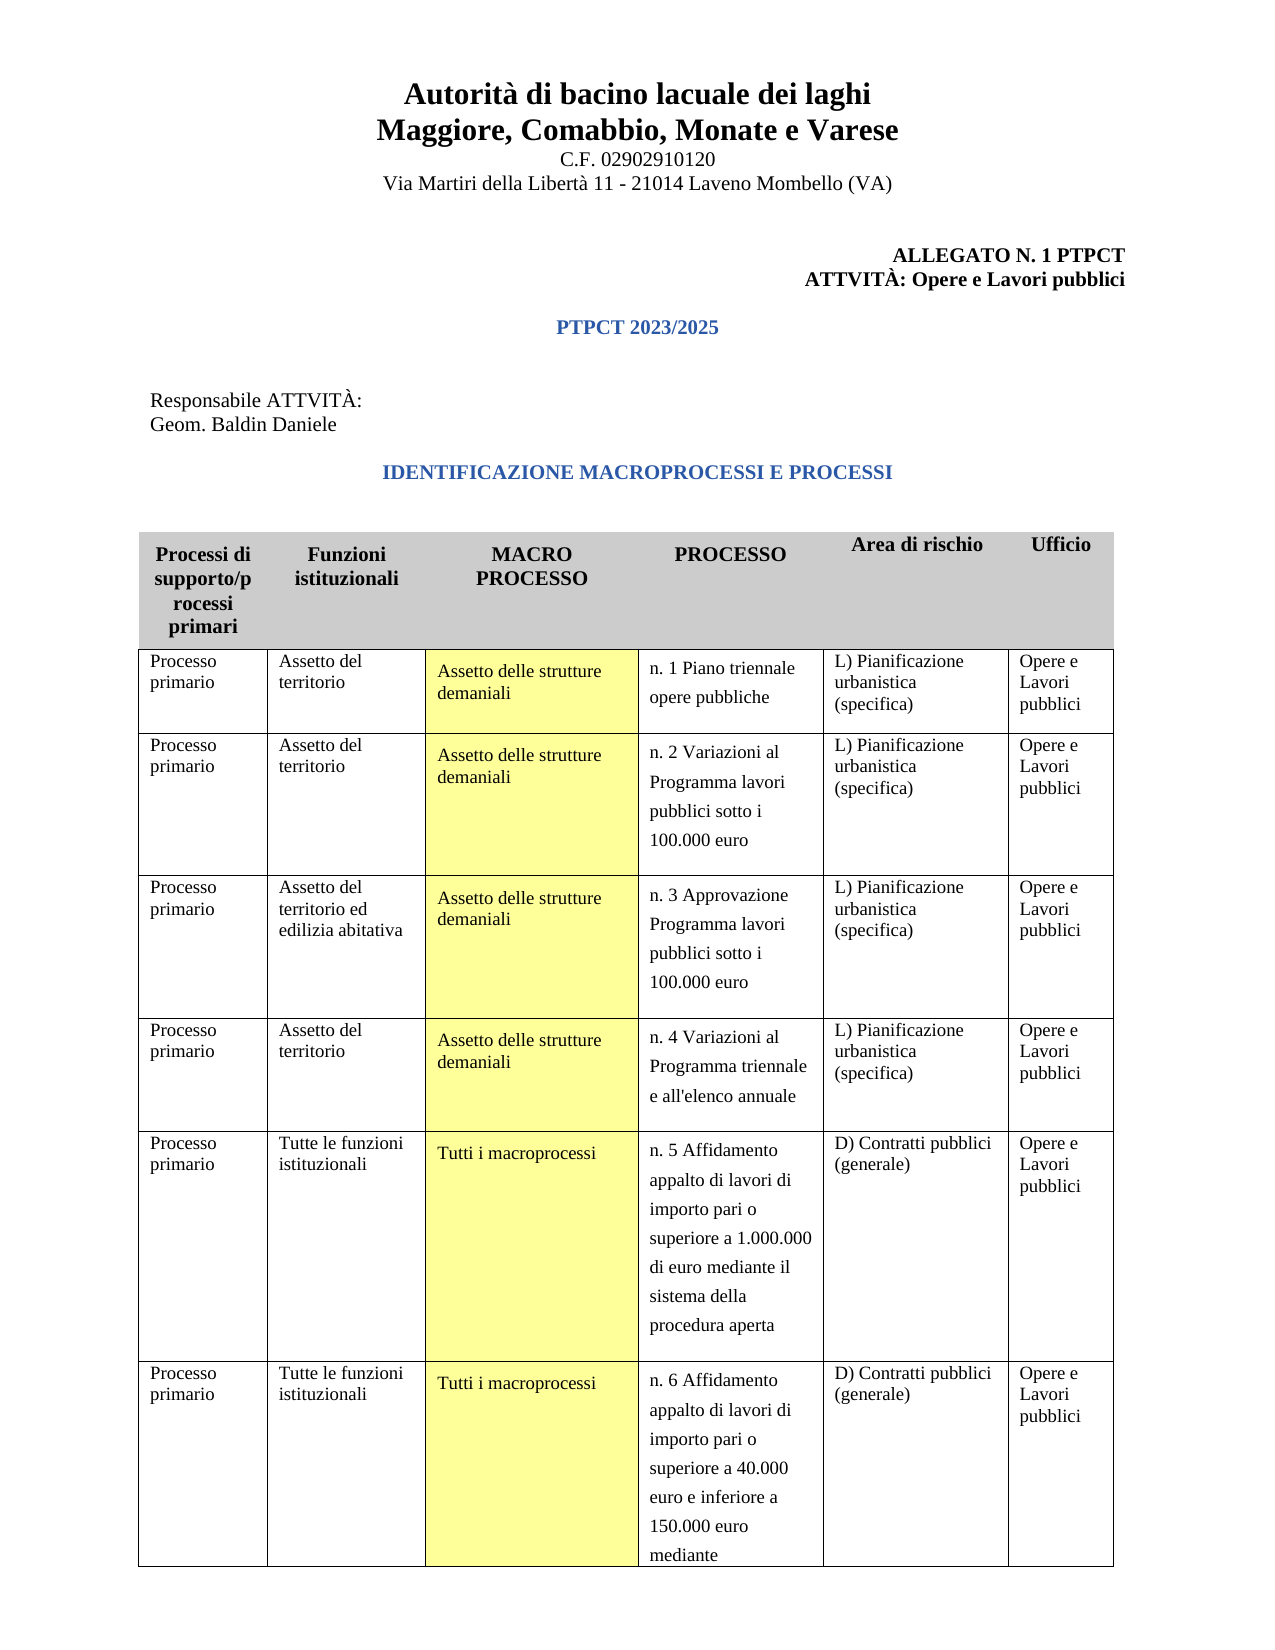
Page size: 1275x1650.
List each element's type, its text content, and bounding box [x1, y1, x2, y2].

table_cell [639, 1362, 823, 1566]
text Responsabile ATTVITÀ: [150, 387, 1125, 412]
table_cell L) Pianificazione urbanistica (specifica) [824, 650, 1008, 733]
table_cell Processo primario [139, 1132, 267, 1361]
text Geom. Baldin Daniele [150, 412, 1125, 436]
table_cell Assetto del territorio [268, 650, 425, 733]
table_cell Processo primario [139, 734, 267, 875]
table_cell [268, 1362, 425, 1566]
text Maggiore, Comabbio, Monate e Varese [150, 111, 1125, 147]
table_cell Processo primario [139, 650, 267, 733]
table_cell n. 4 Variazioni al Programma triennale e all'elenco annuale [639, 1019, 823, 1131]
table_header Ufficio [1008, 532, 1114, 649]
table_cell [1009, 1362, 1113, 1566]
table_header PROCESSO [638, 532, 823, 649]
table_cell n. 3 Approvazione Programma lavori pubblici sotto i 100.000 euro [639, 876, 823, 1018]
table_header MACRO PROCESSO [426, 532, 638, 649]
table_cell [824, 1362, 1008, 1566]
table_cell Assetto delle strutture demaniali [426, 650, 638, 733]
table_cell n. 2 Variazioni al Programma lavori pubblici sotto i 100.000 euro [639, 734, 823, 875]
table_cell n. 1 Piano triennale opere pubbliche [639, 650, 823, 733]
table_cell Processo primario [139, 1019, 267, 1131]
table_cell Tutte le funzioni istituzionali [268, 1132, 425, 1361]
table_cell n. 5 Affidamento appalto di lavori di importo pari o superiore a 1.000.000 di euro mediante il sistema della procedura aperta [639, 1132, 823, 1361]
table_cell L) Pianificazione urbanistica (specifica) [824, 876, 1008, 1018]
table_cell Assetto delle strutture demaniali [426, 1019, 638, 1131]
text Via Martiri della Libertà 11 - 21014 Laveno Mombello (VA) [150, 171, 1125, 195]
text C.F. 02902910120 [150, 147, 1125, 171]
table_cell Assetto del territorio ed edilizia abitativa [268, 876, 425, 1018]
text Autorità di bacino lacuale dei laghi [150, 75, 1125, 111]
table_cell L) Pianificazione urbanistica (specifica) [824, 734, 1008, 875]
table_cell Opere e Lavori pubblici [1009, 1019, 1113, 1131]
table_cell D) Contratti pubblici (generale) [824, 1132, 1008, 1361]
table_cell Assetto del territorio [268, 1019, 425, 1131]
table_cell Processo primario [139, 876, 267, 1018]
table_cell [426, 1362, 638, 1566]
table_header Funzioni istituzionali [267, 532, 426, 649]
text ATTVITÀ: Opere e Lavori pubblici [150, 267, 1125, 291]
table_cell Opere e Lavori pubblici [1009, 876, 1113, 1018]
table_cell Assetto del territorio [268, 734, 425, 875]
table_cell Assetto delle strutture demaniali [426, 876, 638, 1018]
text IDENTIFICAZIONE MACROPROCESSI E PROCESSI [150, 460, 1125, 484]
table_cell L) Pianificazione urbanistica (specifica) [824, 1019, 1008, 1131]
table_cell Assetto delle strutture demaniali [426, 734, 638, 875]
table_cell Processo primario [139, 1362, 267, 1566]
table_header Processi di supporto/processi primari [139, 532, 267, 649]
text PTPCT 2023/2025 [150, 315, 1125, 339]
table_header Area di rischio [823, 532, 1008, 649]
table_cell Opere e Lavori pubblici [1009, 650, 1113, 733]
table_cell Tutti i macroprocessi [426, 1132, 638, 1361]
text ALLEGATO N. 1 PTPCT [150, 243, 1125, 267]
table_cell Opere e Lavori pubblici [1009, 1132, 1113, 1361]
table_cell Opere e Lavori pubblici [1009, 734, 1113, 875]
